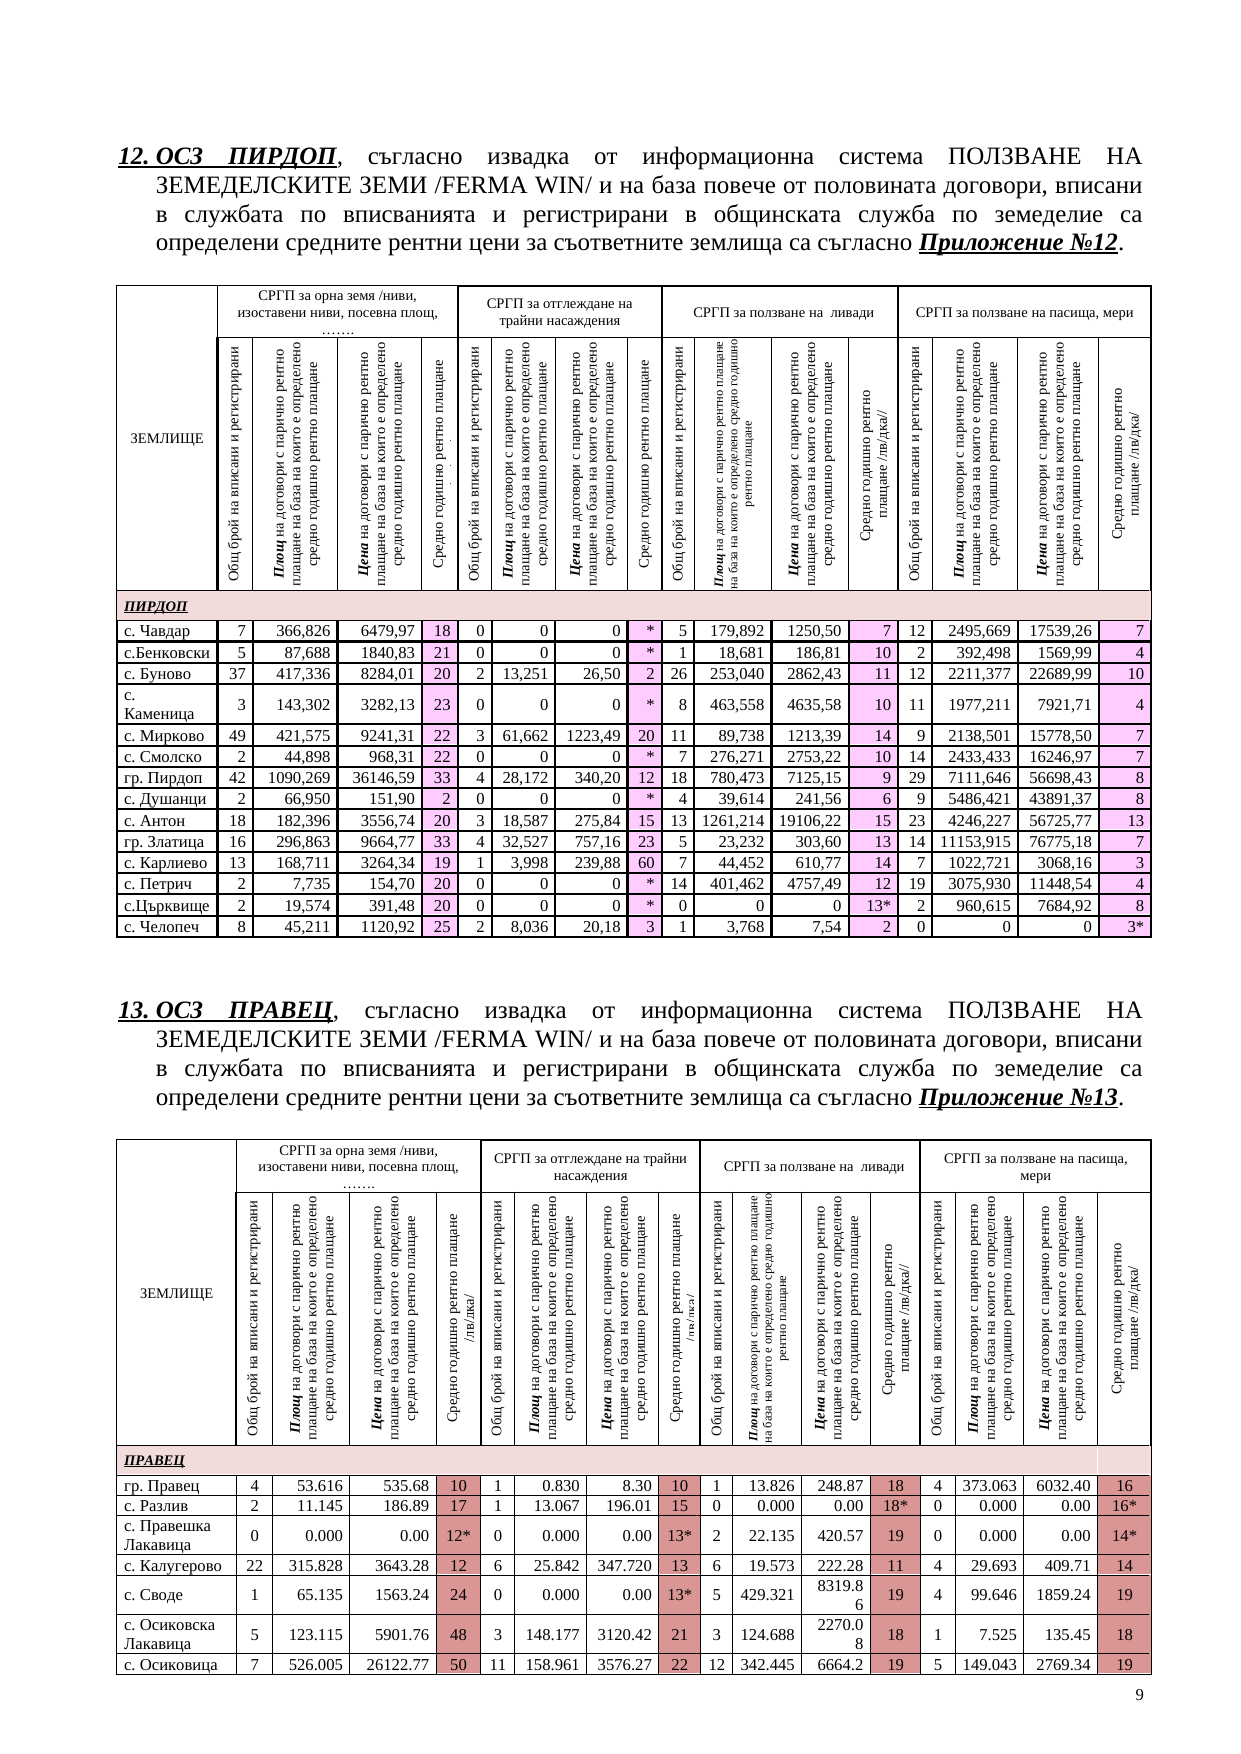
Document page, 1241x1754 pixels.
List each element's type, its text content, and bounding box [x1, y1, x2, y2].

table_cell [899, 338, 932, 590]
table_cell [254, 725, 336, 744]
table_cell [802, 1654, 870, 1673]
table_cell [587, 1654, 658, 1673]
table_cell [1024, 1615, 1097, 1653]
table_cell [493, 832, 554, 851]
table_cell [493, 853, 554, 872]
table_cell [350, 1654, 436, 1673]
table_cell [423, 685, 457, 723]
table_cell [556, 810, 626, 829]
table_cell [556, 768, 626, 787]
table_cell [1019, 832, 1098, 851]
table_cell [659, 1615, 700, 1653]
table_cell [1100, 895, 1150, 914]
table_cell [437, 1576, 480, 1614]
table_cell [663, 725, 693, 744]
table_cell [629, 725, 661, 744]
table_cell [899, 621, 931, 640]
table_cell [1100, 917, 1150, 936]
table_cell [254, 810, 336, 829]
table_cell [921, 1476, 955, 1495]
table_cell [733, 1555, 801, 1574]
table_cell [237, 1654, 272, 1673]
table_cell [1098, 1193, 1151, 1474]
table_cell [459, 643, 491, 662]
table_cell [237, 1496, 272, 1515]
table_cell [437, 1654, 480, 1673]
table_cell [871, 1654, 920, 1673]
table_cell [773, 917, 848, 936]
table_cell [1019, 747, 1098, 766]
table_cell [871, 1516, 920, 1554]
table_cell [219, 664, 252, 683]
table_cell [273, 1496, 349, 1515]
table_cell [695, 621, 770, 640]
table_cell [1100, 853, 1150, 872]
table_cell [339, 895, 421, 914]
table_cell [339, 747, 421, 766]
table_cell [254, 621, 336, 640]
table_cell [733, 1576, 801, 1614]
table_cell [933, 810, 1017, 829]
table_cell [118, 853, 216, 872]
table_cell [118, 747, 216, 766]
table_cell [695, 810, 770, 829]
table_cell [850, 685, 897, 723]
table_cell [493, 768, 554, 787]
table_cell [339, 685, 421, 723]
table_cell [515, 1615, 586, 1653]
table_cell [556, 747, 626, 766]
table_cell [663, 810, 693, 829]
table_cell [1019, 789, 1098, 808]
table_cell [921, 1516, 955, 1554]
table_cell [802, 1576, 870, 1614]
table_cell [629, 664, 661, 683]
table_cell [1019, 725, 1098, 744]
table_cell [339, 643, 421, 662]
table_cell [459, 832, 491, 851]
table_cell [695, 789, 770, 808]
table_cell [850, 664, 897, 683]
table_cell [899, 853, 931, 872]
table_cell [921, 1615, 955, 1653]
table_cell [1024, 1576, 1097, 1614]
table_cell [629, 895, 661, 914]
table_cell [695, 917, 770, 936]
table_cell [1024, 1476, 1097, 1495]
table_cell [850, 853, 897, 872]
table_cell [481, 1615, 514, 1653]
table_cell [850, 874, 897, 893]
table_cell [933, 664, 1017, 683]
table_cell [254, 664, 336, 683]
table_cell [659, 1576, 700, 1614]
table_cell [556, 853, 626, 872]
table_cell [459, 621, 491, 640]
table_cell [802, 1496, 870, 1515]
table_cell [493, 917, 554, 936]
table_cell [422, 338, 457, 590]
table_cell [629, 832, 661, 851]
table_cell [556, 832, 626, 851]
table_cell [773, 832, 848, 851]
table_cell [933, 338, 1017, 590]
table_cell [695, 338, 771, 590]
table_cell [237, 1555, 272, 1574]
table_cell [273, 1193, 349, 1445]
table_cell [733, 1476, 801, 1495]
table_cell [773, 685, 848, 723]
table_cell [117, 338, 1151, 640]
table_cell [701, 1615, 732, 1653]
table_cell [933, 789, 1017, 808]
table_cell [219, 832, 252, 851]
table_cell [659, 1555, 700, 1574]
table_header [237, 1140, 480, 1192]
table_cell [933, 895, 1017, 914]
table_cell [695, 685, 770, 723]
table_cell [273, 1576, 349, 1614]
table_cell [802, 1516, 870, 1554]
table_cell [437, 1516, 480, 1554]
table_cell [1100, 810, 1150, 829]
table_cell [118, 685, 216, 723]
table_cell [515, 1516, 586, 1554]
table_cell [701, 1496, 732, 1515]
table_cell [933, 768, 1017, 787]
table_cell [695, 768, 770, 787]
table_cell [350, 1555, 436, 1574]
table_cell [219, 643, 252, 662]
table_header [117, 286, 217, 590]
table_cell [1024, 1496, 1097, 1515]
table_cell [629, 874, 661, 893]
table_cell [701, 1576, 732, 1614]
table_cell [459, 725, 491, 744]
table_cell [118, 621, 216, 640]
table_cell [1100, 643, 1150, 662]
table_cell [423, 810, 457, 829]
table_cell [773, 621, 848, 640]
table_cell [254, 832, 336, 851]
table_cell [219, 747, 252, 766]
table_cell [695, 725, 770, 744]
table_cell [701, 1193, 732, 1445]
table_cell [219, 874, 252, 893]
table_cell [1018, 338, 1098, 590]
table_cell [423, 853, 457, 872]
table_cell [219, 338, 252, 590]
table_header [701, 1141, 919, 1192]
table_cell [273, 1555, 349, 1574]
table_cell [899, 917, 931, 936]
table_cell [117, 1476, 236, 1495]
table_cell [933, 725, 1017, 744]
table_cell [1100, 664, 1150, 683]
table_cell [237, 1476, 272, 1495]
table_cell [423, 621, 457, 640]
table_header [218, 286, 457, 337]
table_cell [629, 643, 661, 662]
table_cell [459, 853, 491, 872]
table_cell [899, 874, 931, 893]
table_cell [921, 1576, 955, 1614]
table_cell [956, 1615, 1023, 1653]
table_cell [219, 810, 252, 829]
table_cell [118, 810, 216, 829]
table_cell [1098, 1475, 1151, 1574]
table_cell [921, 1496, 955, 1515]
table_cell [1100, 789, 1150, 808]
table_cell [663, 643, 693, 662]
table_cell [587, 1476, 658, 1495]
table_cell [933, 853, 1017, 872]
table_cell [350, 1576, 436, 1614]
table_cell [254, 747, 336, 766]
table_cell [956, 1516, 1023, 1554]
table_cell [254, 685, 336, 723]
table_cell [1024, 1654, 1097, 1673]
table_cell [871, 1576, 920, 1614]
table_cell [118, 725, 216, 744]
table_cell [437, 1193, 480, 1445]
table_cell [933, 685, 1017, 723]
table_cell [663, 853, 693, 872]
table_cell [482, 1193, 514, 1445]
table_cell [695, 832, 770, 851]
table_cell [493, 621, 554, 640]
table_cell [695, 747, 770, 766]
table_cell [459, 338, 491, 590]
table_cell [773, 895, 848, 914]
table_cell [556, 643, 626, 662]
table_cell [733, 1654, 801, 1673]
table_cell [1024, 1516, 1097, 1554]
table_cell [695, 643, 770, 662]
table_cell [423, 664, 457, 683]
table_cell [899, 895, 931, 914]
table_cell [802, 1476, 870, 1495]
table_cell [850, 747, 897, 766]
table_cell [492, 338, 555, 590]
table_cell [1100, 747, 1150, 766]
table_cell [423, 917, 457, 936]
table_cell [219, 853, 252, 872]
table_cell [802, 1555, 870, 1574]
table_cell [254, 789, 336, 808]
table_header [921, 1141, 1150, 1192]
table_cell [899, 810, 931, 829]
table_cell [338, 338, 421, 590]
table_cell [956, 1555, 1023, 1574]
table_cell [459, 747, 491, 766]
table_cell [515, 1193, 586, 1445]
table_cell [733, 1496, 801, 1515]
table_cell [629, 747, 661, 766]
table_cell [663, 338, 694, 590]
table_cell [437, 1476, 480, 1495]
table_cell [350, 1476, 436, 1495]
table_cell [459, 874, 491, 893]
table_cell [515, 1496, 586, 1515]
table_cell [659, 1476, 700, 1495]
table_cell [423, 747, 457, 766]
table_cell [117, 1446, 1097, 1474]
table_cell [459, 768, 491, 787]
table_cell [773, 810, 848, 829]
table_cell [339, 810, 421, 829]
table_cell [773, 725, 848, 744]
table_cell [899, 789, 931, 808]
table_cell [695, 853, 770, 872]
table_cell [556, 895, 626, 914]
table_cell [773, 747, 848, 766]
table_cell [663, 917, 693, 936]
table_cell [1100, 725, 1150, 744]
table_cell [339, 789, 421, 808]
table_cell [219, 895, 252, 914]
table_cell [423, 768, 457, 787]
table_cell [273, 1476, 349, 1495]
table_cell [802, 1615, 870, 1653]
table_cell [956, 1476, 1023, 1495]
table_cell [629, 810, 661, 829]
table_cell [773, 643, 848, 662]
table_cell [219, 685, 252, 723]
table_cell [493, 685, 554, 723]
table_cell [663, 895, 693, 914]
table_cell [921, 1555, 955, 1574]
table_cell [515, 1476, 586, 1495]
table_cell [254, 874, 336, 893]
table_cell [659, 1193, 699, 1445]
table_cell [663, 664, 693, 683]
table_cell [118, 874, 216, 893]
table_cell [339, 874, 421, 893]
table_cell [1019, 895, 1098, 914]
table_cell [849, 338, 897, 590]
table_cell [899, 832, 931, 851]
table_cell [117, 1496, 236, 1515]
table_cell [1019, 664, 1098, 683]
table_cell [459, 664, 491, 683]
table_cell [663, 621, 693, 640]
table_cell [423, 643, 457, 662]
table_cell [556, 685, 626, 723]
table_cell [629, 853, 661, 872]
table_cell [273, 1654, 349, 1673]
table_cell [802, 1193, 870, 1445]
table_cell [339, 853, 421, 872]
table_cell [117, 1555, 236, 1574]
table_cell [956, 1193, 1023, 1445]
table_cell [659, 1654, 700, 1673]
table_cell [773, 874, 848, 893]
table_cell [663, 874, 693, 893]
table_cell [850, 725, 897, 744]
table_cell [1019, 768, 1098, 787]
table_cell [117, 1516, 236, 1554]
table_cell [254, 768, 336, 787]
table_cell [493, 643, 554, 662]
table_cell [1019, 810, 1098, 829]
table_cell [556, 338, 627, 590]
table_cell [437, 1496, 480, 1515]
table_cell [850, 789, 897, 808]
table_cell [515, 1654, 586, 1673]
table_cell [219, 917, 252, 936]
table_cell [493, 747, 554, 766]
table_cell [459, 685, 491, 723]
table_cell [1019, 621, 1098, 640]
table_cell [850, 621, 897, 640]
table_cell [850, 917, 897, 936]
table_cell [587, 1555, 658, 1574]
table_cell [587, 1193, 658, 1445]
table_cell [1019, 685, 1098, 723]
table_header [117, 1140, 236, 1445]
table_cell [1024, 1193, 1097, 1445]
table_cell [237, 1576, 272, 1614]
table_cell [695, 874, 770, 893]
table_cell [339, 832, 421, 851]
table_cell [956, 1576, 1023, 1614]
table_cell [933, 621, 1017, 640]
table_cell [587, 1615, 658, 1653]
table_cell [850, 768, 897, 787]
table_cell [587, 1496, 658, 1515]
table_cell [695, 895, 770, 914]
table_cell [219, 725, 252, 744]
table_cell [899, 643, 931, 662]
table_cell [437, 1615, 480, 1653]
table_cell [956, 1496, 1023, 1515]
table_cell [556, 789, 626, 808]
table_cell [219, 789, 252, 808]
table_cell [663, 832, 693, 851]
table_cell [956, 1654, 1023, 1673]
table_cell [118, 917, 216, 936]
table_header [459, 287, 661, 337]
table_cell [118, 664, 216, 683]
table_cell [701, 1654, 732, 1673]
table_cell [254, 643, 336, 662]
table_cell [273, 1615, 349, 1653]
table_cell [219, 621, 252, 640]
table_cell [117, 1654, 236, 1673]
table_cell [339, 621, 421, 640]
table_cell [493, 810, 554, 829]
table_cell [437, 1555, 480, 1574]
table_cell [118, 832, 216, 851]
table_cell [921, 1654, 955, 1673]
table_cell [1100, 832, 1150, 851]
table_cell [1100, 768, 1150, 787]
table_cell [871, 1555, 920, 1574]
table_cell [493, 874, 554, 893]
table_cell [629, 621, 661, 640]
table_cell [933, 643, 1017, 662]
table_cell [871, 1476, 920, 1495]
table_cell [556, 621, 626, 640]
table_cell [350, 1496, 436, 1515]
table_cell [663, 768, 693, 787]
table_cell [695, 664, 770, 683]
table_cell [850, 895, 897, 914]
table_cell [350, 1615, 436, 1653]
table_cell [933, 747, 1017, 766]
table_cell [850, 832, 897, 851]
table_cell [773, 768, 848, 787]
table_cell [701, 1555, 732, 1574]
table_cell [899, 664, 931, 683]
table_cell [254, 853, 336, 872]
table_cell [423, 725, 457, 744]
list ОСЗ ПИРДОП, съгласно извадка от информационна система ПОЛЗВАНЕ НА ЗЕМЕДЕЛСКИТЕ ЗЕМИ /FERMA WIN/ и на база повече от половината договори, вписани в службата по вписванията и регистрирани в общинската служба по земеделие са определени средните рентни цени за съответните землища са съгласно Приложение №12. [118, 141, 1144, 256]
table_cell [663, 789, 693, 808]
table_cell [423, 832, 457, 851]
list ОСЗ ПРАВЕЦ, съгласно извадка от информационна система ПОЛЗВАНЕ НА ЗЕМЕДЕЛСКИТЕ ЗЕМИ /FERMA WIN/ и на база повече от половината договори, вписани в службата по вписванията и регистрирани в общинската служба по земеделие са определени средните рентни цени за съответните землища са съгласно Приложение №13. [118, 995, 1144, 1110]
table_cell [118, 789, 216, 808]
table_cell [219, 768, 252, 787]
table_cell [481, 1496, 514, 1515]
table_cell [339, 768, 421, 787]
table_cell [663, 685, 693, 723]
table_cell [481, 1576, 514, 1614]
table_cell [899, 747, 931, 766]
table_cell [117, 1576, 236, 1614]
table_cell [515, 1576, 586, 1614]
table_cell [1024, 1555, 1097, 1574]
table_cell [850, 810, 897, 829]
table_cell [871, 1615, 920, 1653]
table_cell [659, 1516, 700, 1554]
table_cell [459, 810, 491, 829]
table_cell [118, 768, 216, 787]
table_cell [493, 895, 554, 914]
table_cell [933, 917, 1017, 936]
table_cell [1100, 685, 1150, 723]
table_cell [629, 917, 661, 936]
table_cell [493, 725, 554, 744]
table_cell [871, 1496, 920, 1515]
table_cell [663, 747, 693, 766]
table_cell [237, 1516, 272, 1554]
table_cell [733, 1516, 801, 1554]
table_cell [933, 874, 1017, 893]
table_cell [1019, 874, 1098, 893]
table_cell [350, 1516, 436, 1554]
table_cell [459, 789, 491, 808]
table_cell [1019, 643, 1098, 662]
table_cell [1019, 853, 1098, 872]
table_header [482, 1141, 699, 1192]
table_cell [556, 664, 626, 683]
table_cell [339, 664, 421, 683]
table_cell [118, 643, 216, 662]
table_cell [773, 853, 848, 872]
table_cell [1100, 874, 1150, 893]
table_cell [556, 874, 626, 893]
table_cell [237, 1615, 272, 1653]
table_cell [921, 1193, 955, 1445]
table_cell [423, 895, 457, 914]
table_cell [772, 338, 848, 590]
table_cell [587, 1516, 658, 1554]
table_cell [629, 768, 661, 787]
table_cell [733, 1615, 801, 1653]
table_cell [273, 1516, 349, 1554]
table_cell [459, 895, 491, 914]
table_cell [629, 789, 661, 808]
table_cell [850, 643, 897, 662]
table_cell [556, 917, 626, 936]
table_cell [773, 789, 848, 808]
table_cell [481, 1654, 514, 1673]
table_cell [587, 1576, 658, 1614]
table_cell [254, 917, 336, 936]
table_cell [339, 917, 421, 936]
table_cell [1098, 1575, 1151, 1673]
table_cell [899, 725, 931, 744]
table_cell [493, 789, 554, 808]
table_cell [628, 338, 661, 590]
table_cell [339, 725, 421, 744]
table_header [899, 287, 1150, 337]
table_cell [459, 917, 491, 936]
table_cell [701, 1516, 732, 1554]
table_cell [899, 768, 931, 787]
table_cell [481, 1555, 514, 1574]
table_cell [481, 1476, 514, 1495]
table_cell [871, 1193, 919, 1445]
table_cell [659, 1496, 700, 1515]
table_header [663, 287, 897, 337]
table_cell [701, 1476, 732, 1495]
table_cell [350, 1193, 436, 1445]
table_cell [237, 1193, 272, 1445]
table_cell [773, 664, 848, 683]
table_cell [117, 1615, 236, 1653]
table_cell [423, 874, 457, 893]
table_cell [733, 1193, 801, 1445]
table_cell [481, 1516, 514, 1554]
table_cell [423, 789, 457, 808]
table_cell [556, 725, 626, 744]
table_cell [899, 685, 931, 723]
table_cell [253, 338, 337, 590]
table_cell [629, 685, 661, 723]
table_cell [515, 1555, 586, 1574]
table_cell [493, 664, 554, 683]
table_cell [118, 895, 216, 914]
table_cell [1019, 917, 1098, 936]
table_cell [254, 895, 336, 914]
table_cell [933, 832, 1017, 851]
